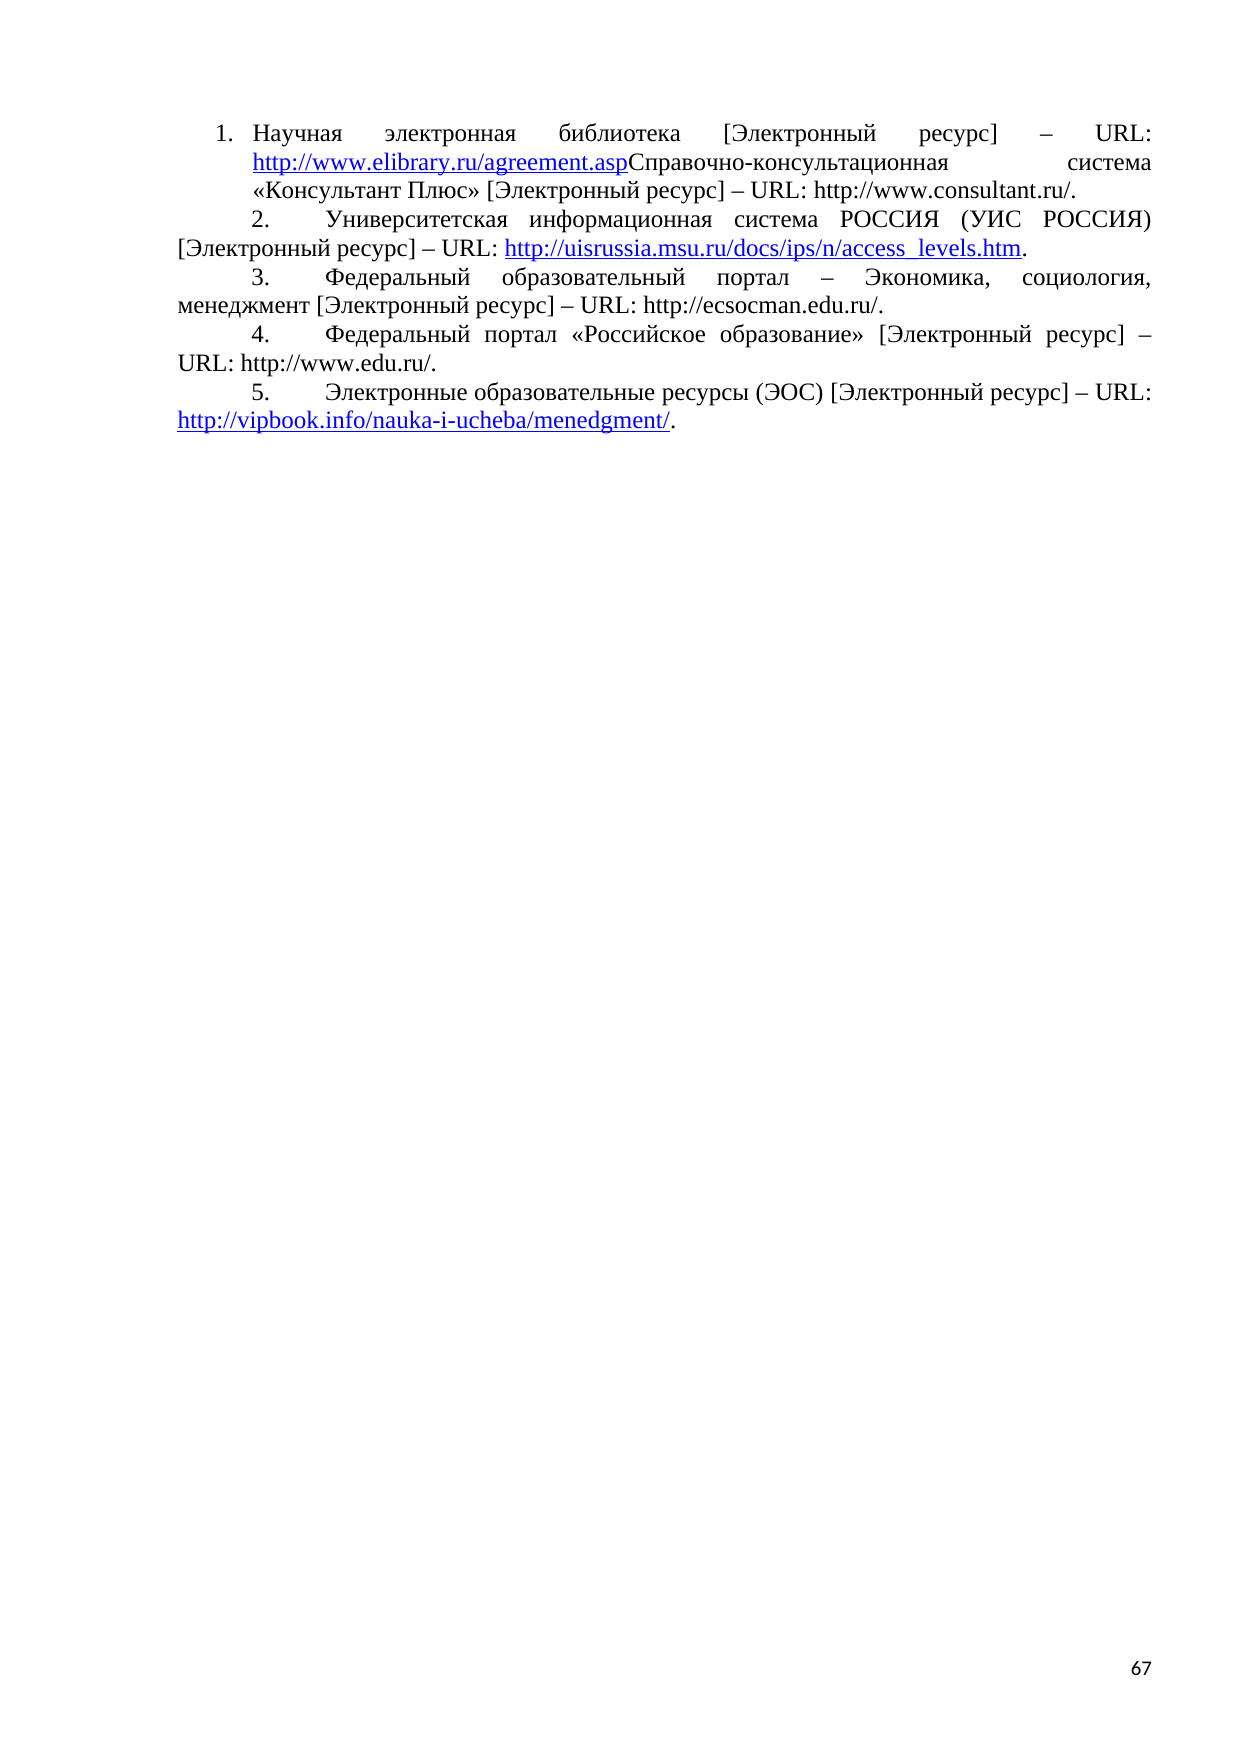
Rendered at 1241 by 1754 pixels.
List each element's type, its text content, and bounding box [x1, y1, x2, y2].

list Федеральный портал «Российское образование» [Электронный ресурс] – URL: http://www.edu.ru/. [177, 319, 1152, 377]
list Научная электронная библиотека [Электронный ресурс] – URL: http://www.elibrary.ru/agreement.aspСправочно-консультационная система «Консультант Плюс» [Электронный ресурс] – URL: http://www.consultant.ru/. [215, 118, 1152, 204]
list Федеральный образовательный портал – Экономика, социология, менеджмент [Электронный ресурс] – URL: http://ecsocman.edu.ru/. [177, 262, 1152, 319]
list Электронные образовательные ресурсы (ЭОС) [Электронный ресурс] – URL: http://vipbook.info/nauka-i-ucheba/menedgment/. [177, 377, 1152, 434]
list Университетская информационная система РОССИЯ (УИС РОССИЯ) [Электронный ресурс] – URL: http://uisrussia.msu.ru/docs/ips/n/access_levels.htm. [177, 204, 1152, 262]
